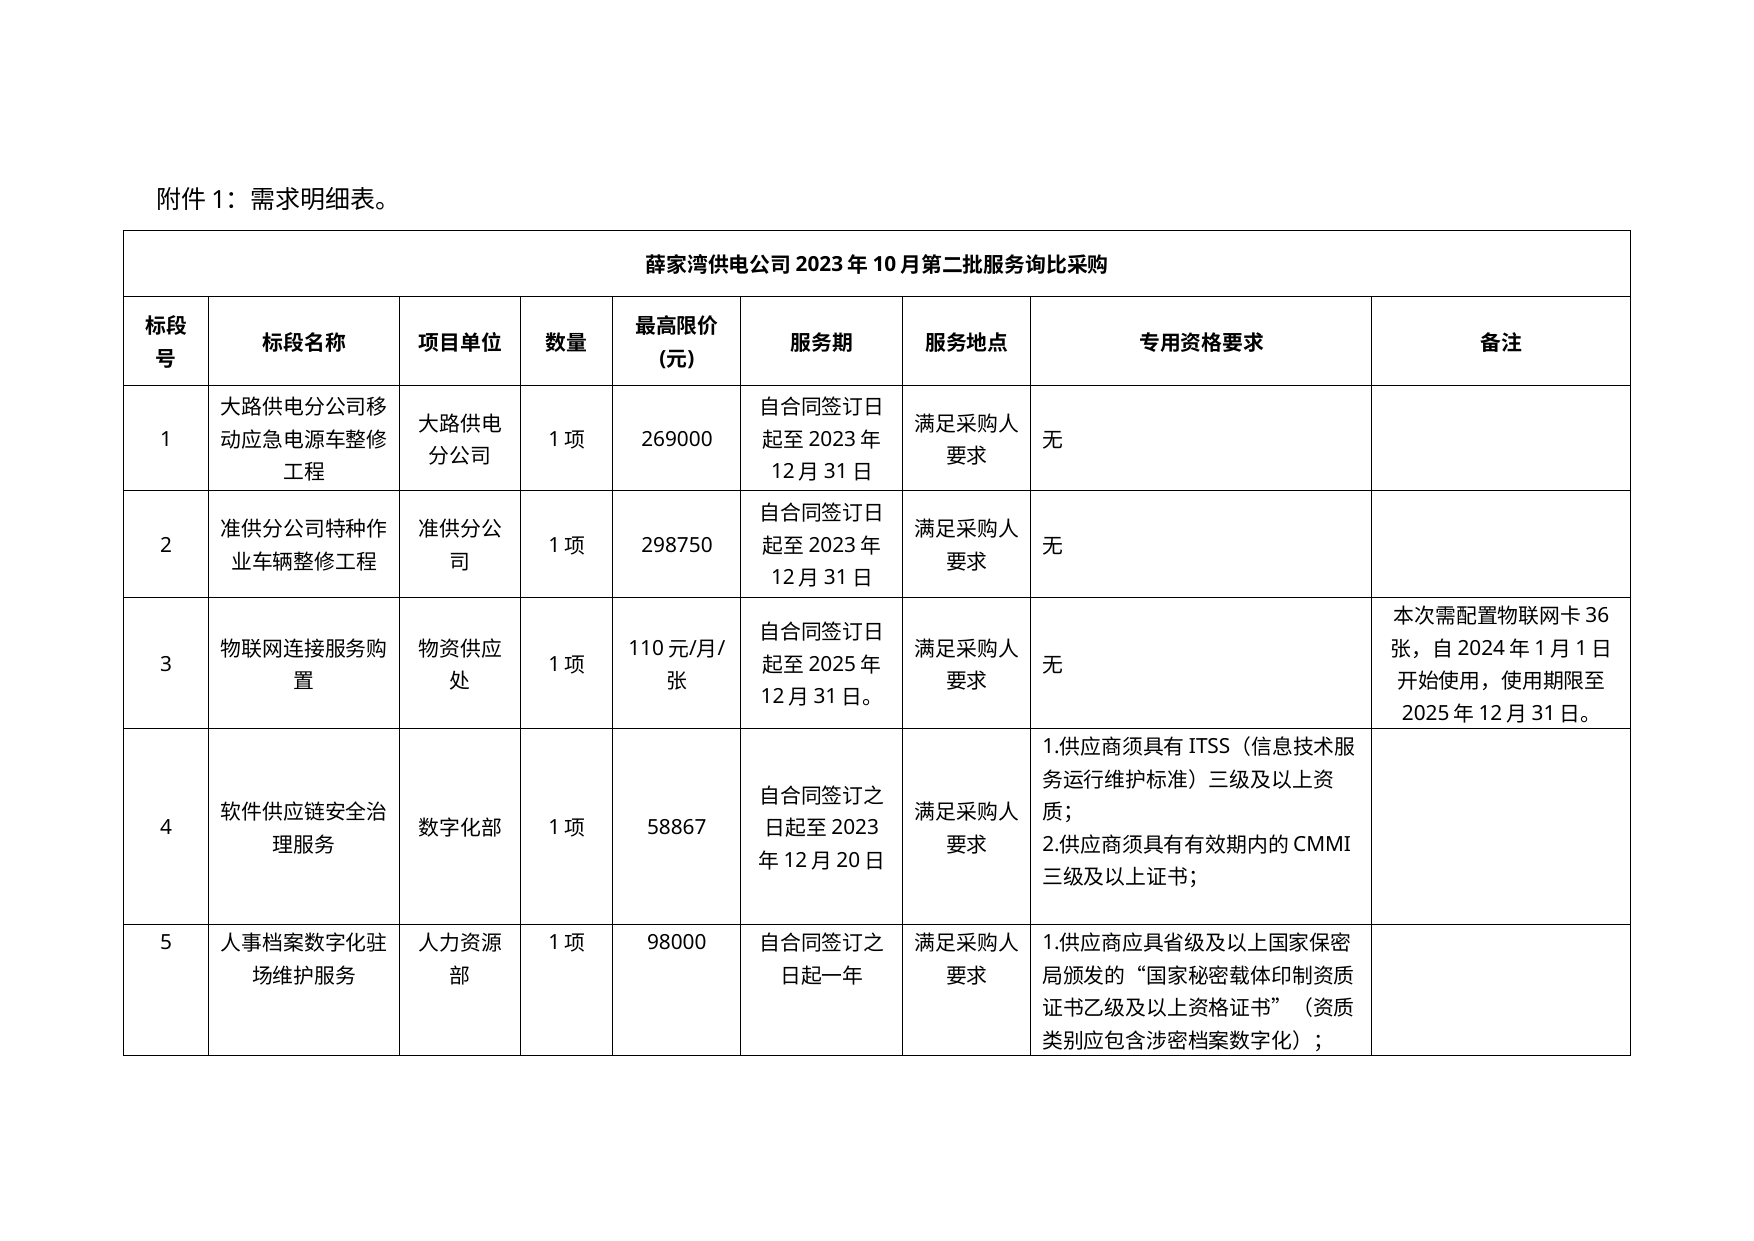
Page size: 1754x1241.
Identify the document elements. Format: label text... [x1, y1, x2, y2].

table_cell 满足采购人要求 [903, 925, 1030, 1055]
table_cell 项目单位 [400, 297, 520, 385]
table_cell 标段号 [124, 297, 208, 385]
table_cell 服务地点 [903, 297, 1030, 385]
table_cell 物资供应处 [400, 598, 520, 728]
table_header 薛家湾供电公司2023年10月第二批服务询比采购 [124, 231, 1630, 296]
table_cell 1项 [521, 729, 612, 924]
table_cell 满足采购人要求 [903, 729, 1030, 924]
table_cell 1 [124, 386, 208, 490]
table_cell 1.供应商须具有ITSS（信息技术服务运行维护标准）三级及以上资质； 2.供应商须具有有效期内的CMMI三级及以上证书； [1031, 729, 1371, 924]
table_cell 标段名称 [209, 297, 399, 385]
table_cell 2 [124, 491, 208, 597]
table_cell 准供分公司特种作业车辆整修工程 [209, 491, 399, 597]
table_cell 大路供电分公司移动应急电源车整修工程 [209, 386, 399, 490]
table_cell [1372, 386, 1630, 490]
table_cell 人事档案数字化驻场维护服务 [209, 925, 399, 1055]
table_cell 无 [1031, 386, 1371, 490]
table_cell 数字化部 [400, 729, 520, 924]
table_cell 最高限价(元) [613, 297, 740, 385]
table_cell 人力资源部 [400, 925, 520, 1055]
table_cell 自合同签订之日起一年 [741, 925, 902, 1055]
table_cell 4 [124, 729, 208, 924]
table_cell 软件供应链安全治理服务 [209, 729, 399, 924]
table_cell 269000 [613, 386, 740, 490]
table_cell 5 [124, 925, 208, 1055]
table_cell 1项 [521, 491, 612, 597]
table_cell 满足采购人要求 [903, 386, 1030, 490]
table_cell [1372, 491, 1630, 597]
table_cell 本次需配置物联网卡36张，自2024年1月1日开始使用，使用期限至2025年12月31日。 [1372, 598, 1630, 728]
table_cell [1372, 729, 1630, 924]
table_cell 满足采购人要求 [903, 598, 1030, 728]
table_cell 1项 [521, 386, 612, 490]
table_cell 自合同签订日起至2025年12月31日。 [741, 598, 902, 728]
table_cell 准供分公司 [400, 491, 520, 597]
table_cell 备注 [1372, 297, 1630, 385]
table_cell 1项 [521, 925, 612, 1055]
table_cell 298750 [613, 491, 740, 597]
table_cell 无 [1031, 598, 1371, 728]
table_cell 大路供电分公司 [400, 386, 520, 490]
table_cell [1372, 925, 1630, 1055]
table_cell 无 [1031, 491, 1371, 597]
table_cell 98000 [613, 925, 740, 1055]
table_cell 物联网连接服务购置 [209, 598, 399, 728]
table_cell 110元/月/张 [613, 598, 740, 728]
table_cell 自合同签订日起至2023年12月31日 [741, 491, 902, 597]
table_cell 1项 [521, 598, 612, 728]
table_cell 满足采购人要求 [903, 491, 1030, 597]
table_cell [1031, 925, 1371, 1055]
table_cell 服务期 [741, 297, 902, 385]
table_cell 数量 [521, 297, 612, 385]
table_cell 58867 [613, 729, 740, 924]
table_cell 自合同签订之日起至2023年12月20日 [741, 729, 902, 924]
table_cell 3 [124, 598, 208, 728]
table_cell 自合同签订日起至2023年12月31日 [741, 386, 902, 490]
text 附件1：需求明细表。 [112, 165, 1673, 230]
table_cell 专用资格要求 [1031, 297, 1371, 385]
